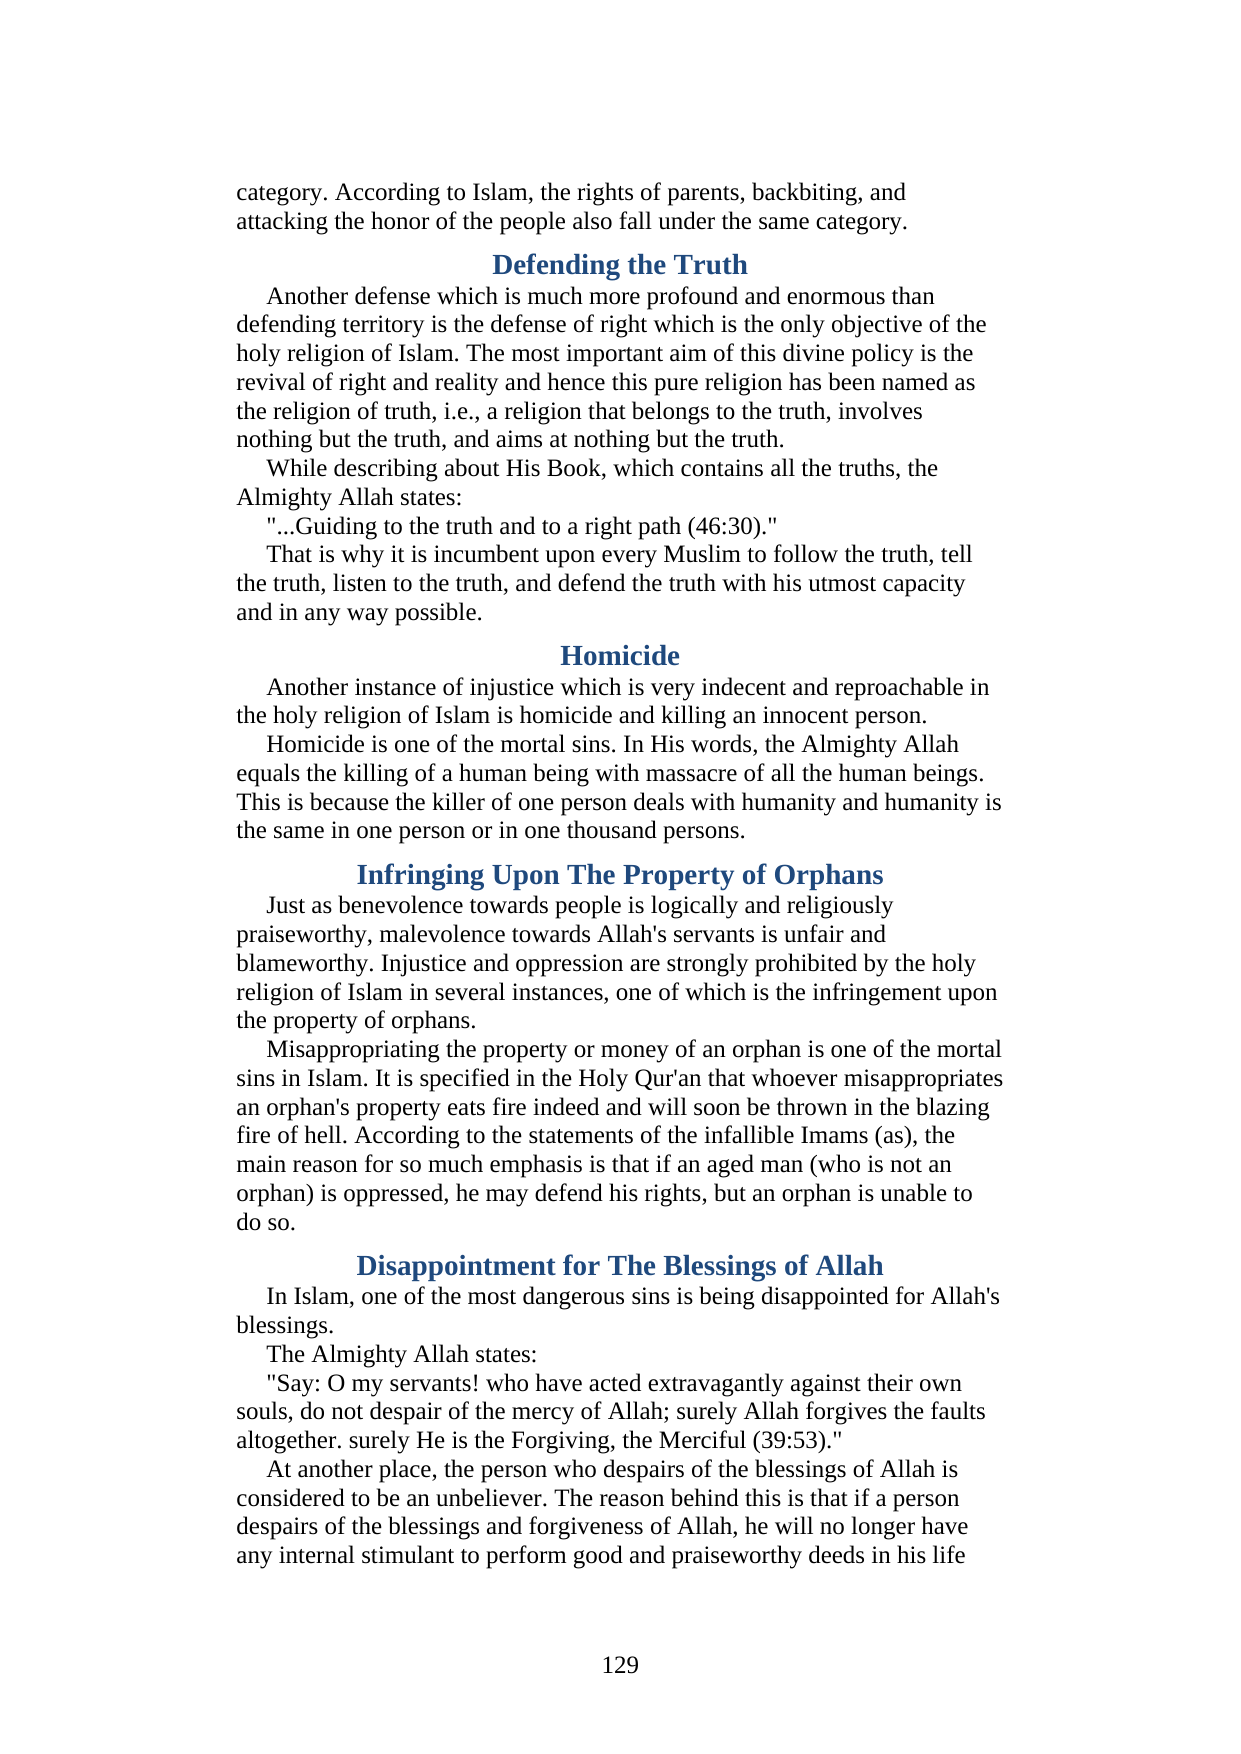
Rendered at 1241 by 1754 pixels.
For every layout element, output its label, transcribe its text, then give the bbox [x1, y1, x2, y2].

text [236, 177, 1004, 235]
text The Almighty Allah states: [236, 1339, 1004, 1368]
subtitle Homicide [236, 638, 1004, 672]
text "...Guiding to the truth and to a right path (46:30)." [236, 511, 1004, 539]
text "Say: O my servants! who have acted extravagantly against their own souls, do not despair of the mercy of Allah; surely Allah forgives the faults altogether. surely He is the Forgiving, the Merciful (39:53)." [236, 1368, 1004, 1454]
text While describing about His Book, which contains all the truths, the Almighty Allah states: [236, 453, 1004, 511]
text Homicide is one of the mortal sins. In His words, the Almighty Allah equals the killing of a human being with massacre of all the human beings. This is because the killer of one person deals with humanity and humanity is the same in one person or in one thousand persons. [236, 729, 1004, 844]
text Another defense which is much more profound and enormous than defending territory is the defense of right which is the only objective of the holy religion of Islam. The most important aim of this divine policy is the revival of right and reality and hence this pure religion has been named as the religion of truth, i.e., a religion that belongs to the truth, involves nothing but the truth, and aims at nothing but the truth. [236, 281, 1004, 453]
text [236, 1454, 1004, 1569]
text Misappropriating the property or money of an orphan is one of the mortal sins in Islam. It is specified in the Holy Qur'an that whoever misappropriates an orphan's property eats fire indeed and will soon be thrown in the blazing fire of hell. According to the statements of the infallible Imams (as), the main reason for so much emphasis is that if an aged man (who is not an orphan) is oppressed, he may defend his rights, but an orphan is unable to do so. [236, 1034, 1004, 1235]
subtitle Defending the Truth [236, 247, 1004, 281]
subtitle Infringing Upon The Property of Orphans [236, 857, 1004, 890]
text In Islam, one of the most dangerous sins is being disappointed for Allah's blessings. [236, 1281, 1004, 1339]
text Another instance of injustice which is very indecent and reproachable in the holy religion of Islam is homicide and killing an innocent person. [236, 672, 1004, 729]
text That is why it is incumbent upon every Muslim to follow the truth, tell the truth, listen to the truth, and defend the truth with his utmost capacity and in any way possible. [236, 539, 1004, 626]
subtitle Disappointment for The Blessings of Allah [236, 1248, 1004, 1281]
text Just as benevolence towards people is logically and religiously praiseworthy, malevolence towards Allah's servants is unfair and blameworthy. Injustice and oppression are strongly prohibited by the holy religion of Islam in several instances, one of which is the infringement upon the property of orphans. [236, 890, 1004, 1034]
